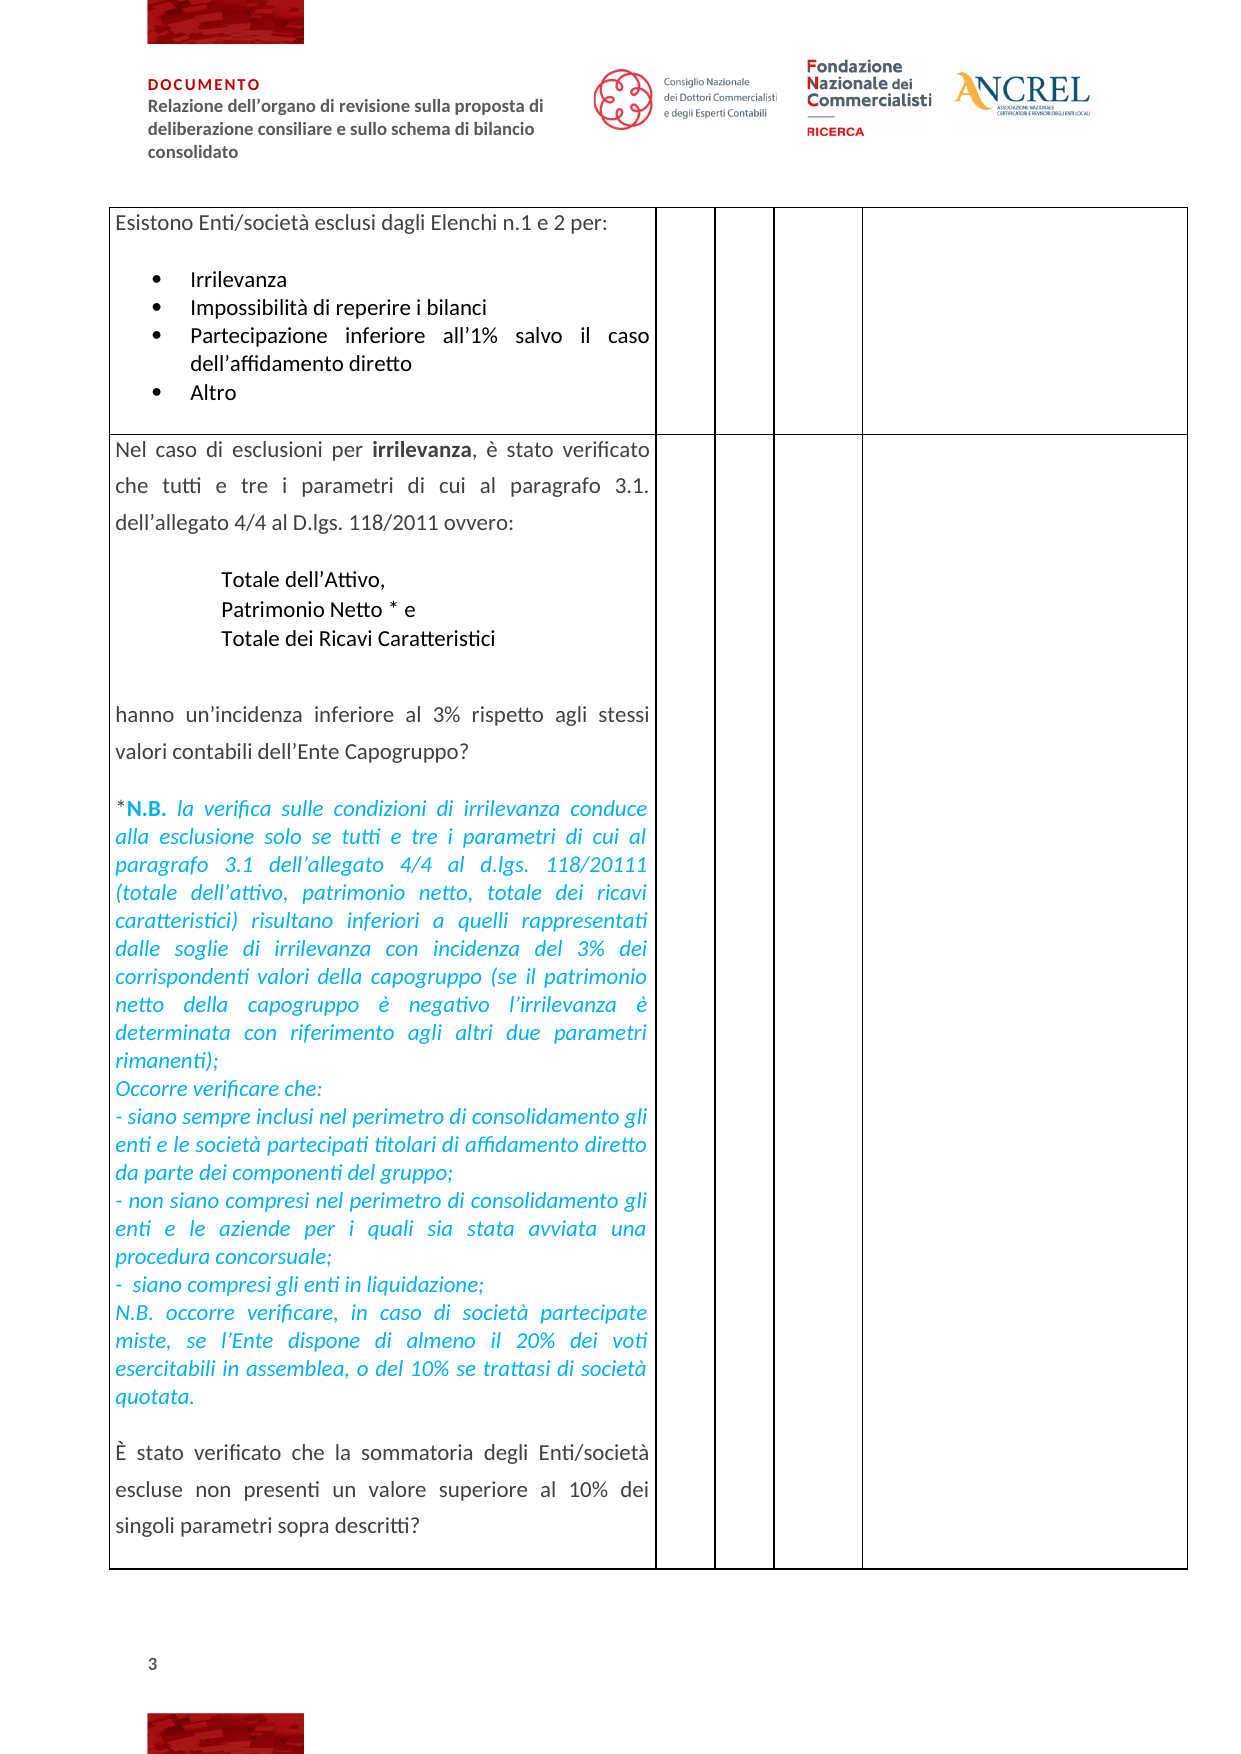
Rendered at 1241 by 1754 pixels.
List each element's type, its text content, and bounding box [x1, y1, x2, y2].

picture [148, 0, 304, 44]
table_cell [657, 208, 714, 434]
table_cell [657, 435, 714, 1568]
table_cell [863, 435, 1187, 1568]
table_cell [775, 208, 862, 434]
table_cell [716, 435, 773, 1568]
picture [807, 59, 932, 136]
picture [148, 1714, 304, 1754]
picture [593, 69, 777, 130]
table_cell [716, 208, 773, 434]
table_cell Esistono Enti/società esclusi dagli Elenchi n.1 e 2 per: Irrilevanza Impossibilità di reperire i bilanci Partecipazione inferiore all’1% salvo il caso dell’affidamento diretto Altro [110, 208, 655, 434]
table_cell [110, 435, 655, 1568]
table_cell [775, 435, 862, 1568]
table_cell [863, 208, 1187, 434]
picture [951, 62, 1094, 131]
